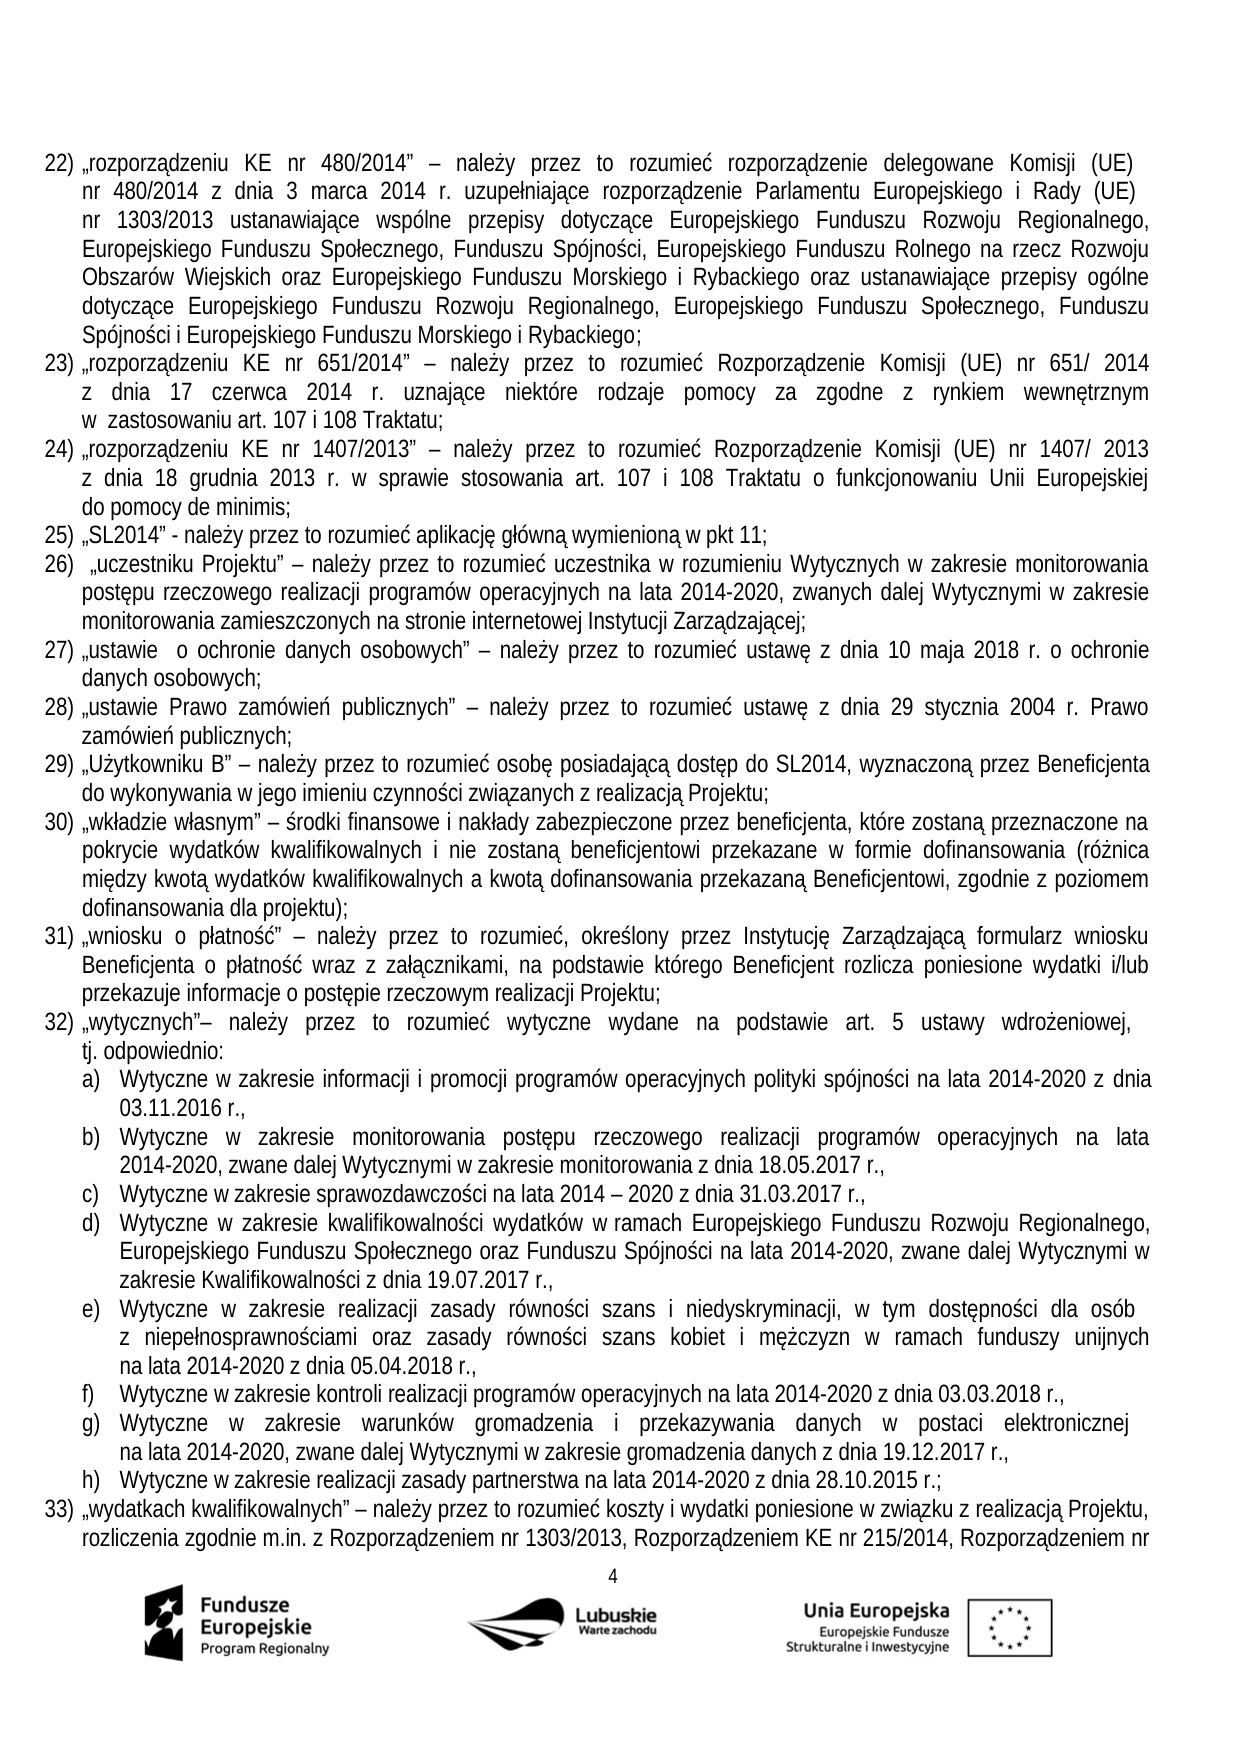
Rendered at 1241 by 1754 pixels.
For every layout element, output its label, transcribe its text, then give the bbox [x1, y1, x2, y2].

list Wytyczne w zakresie kontroli realizacji programów operacyjnych na lata 2014-2020 z dnia 03.03.2018 r., [82, 1379, 1152, 1408]
list „rozporządzeniu KE nr 1407/2013” – należy przez to rozumieć Rozporządzenie Komisji (UE) nr 1407/ 2013 z dnia 18 grudnia 2013 r. w sprawie stosowania art. 107 i 108 Traktatu o funkcjonowaniu Unii Europejskiej do pomocy de minimis; [44, 434, 1152, 520]
list „wniosku o płatność” – należy przez to rozumieć, określony przez Instytucję Zarządzającą formularz wniosku Beneficjenta o płatność wraz z załącznikami, na podstawie którego Beneficjent rozlicza poniesione wydatki i/lub przekazuje informacje o postępie rzeczowym realizacji Projektu; [44, 921, 1152, 1007]
list Wytyczne w zakresie informacji i promocji programów operacyjnych polityki spójności na lata 2014-2020 z dnia 03.11.2016 r., [82, 1064, 1152, 1122]
list „wytycznych”– należy przez to rozumieć wytyczne wydane na podstawie art. 5 ustawy wdrożeniowej, tj. odpowiednio: [44, 1007, 1152, 1064]
list „ustawie o ochronie danych osobowych” – należy przez to rozumieć ustawę z dnia 10 maja 2018 r. o ochronie danych osobowych; [44, 635, 1152, 692]
list „Użytkowniku B” – należy przez to rozumieć osobę posiadającą dostęp do SL2014, wyznaczoną przez Beneficjenta do wykonywania w jego imieniu czynności związanych z realizacją Projektu; [44, 749, 1152, 807]
list „rozporządzeniu KE nr 651/2014” – należy przez to rozumieć Rozporządzenie Komisji (UE) nr 651/ 2014 z dnia 17 czerwca 2014 r. uznające niektóre rodzaje pomocy za zgodne z rynkiem wewnętrznym w zastosowaniu art. 107 i 108 Traktatu; [44, 348, 1152, 434]
list „uczestniku Projektu” – należy przez to rozumieć uczestnika w rozumieniu Wytycznych w zakresie monitorowania postępu rzeczowego realizacji programów operacyjnych na lata 2014-2020, zwanych dalej Wytycznymi w zakresie monitorowania zamieszczonych na stronie internetowej Instytucji Zarządzającej; [44, 549, 1152, 635]
list Wytyczne w zakresie realizacji zasady partnerstwa na lata 2014-2020 z dnia 28.10.2015 r.; [82, 1465, 1152, 1494]
list „SL2014” - należy przez to rozumieć aplikację główną wymienioną w pkt 11; [44, 520, 1152, 549]
list „wkładzie własnym” – środki finansowe i nakłady zabezpieczone przez beneficjenta, które zostaną przeznaczone na pokrycie wydatków kwalifikowalnych i nie zostaną beneficjentowi przekazane w formie dofinansowania (różnica między kwotą wydatków kwalifikowalnych a kwotą dofinansowania przekazaną Beneficjentowi, zgodnie z poziomem dofinansowania dla projektu); [44, 807, 1152, 921]
list Wytyczne w zakresie warunków gromadzenia i przekazywania danych w postaci elektronicznej na lata 2014-2020, zwane dalej Wytycznymi w zakresie gromadzenia danych z dnia 19.12.2017 r., [82, 1408, 1152, 1465]
list Wytyczne w zakresie sprawozdawczości na lata 2014 – 2020 z dnia 31.03.2017 r., [82, 1179, 1152, 1208]
picture [125, 1564, 1071, 1681]
list Wytyczne w zakresie realizacji zasady równości szans i niedyskryminacji, w tym dostępności dla osób z niepełnosprawnościami oraz zasady równości szans kobiet i mężczyzn w ramach funduszy unijnych na lata 2014-2020 z dnia 05.04.2018 r., [82, 1293, 1152, 1379]
list Wytyczne w zakresie monitorowania postępu rzeczowego realizacji programów operacyjnych na lata 2014-2020, zwane dalej Wytycznymi w zakresie monitorowania z dnia 18.05.2017 r., [82, 1122, 1152, 1179]
list „ustawie Prawo zamówień publicznych” – należy przez to rozumieć ustawę z dnia 29 stycznia 2004 r. Prawo zamówień publicznych; [44, 692, 1152, 749]
list „rozporządzeniu KE nr 480/2014” – należy przez to rozumieć rozporządzenie delegowane Komisji (UE) nr 480/2014 z dnia 3 marca 2014 r. uzupełniające rozporządzenie Parlamentu Europejskiego i Rady (UE) nr 1303/2013 ustanawiające wspólne przepisy dotyczące Europejskiego Funduszu Rozwoju Regionalnego, Europejskiego Funduszu Społecznego, Funduszu Spójności, Europejskiego Funduszu Rolnego na rzecz Rozwoju Obszarów Wiejskich oraz Europejskiego Funduszu Morskiego i Rybackiego oraz ustanawiające przepisy ogólne dotyczące Europejskiego Funduszu Rozwoju Regionalnego, Europejskiego Funduszu Społecznego, Funduszu Spójności i Europejskiego Funduszu Morskiego i Rybackiego; [44, 148, 1152, 348]
list Wytyczne w zakresie kwalifikowalności wydatków w ramach Europejskiego Funduszu Rozwoju Regionalnego, Europejskiego Funduszu Społecznego oraz Funduszu Spójności na lata 2014-2020, zwane dalej Wytycznymi w zakresie Kwalifikowalności z dnia 19.07.2017 r., [82, 1208, 1152, 1293]
